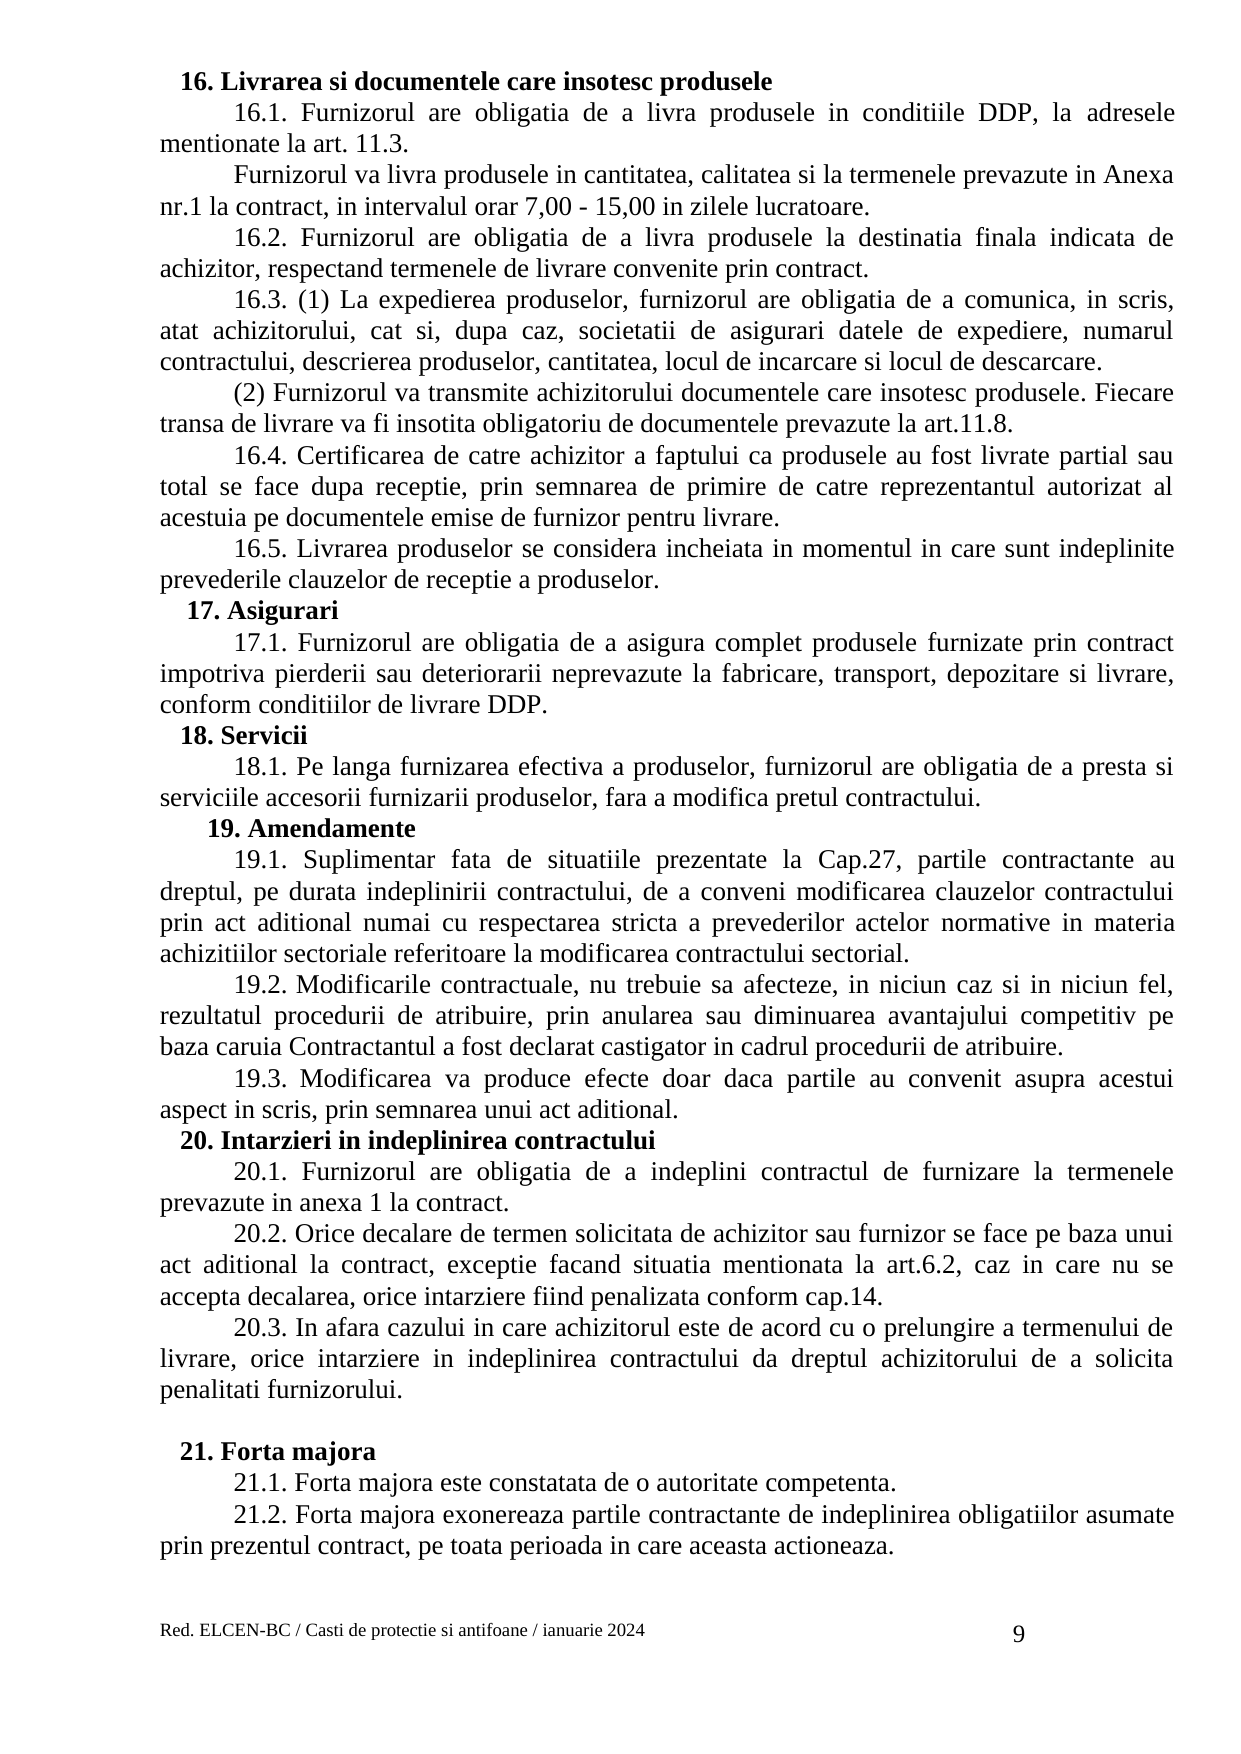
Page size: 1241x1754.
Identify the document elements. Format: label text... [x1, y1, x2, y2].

text 19. Amendamente [159, 812, 1175, 844]
text Furnizorul va livra produsele in cantitatea, calitatea si la termenele prevazute in Anexa nr.1 la contract, in intervalul orar 7,00 - 15,00 in zilele lucratoare. [159, 158, 1175, 221]
text 18.1. Pe langa furnizarea efectiva a produselor, furnizorul are obligatia de a presta si serviciile accesorii furnizarii produselor, fara a modifica pretul contractului. [159, 750, 1175, 812]
text 16.1. Furnizorul are obligatia de a livra produsele in conditiile DDP, la adresele mentionate la art. 11.3. [159, 96, 1175, 158]
text 20. Intarzieri in indeplinirea contractului [159, 1124, 1175, 1155]
text 20.1. Furnizorul are obligatia de a indeplini contractul de furnizare la termenele prevazute in anexa 1 la contract. [159, 1155, 1175, 1217]
text 18. Servicii [159, 719, 1175, 750]
text (2) Furnizorul va transmite achizitorului documentele care insotesc produsele. Fiecare transa de livrare va fi insotita obligatoriu de documentele prevazute la art.11.8. [159, 376, 1175, 439]
text 19.2. Modificarile contractuale, nu trebuie sa afecteze, in niciun caz si in niciun fel, rezultatul procedurii de atribuire, prin anularea sau diminuarea avantajului competitiv pe baza caruia Contractantul a fost declarat castigator in cadrul procedurii de atribuire. [159, 968, 1175, 1062]
text 21.1. Forta majora este constatata de o autoritate competenta. [159, 1467, 1175, 1498]
text 17. Asigurari [159, 594, 1175, 626]
text 16.2. Furnizorul are obligatia de a livra produsele la destinatia finala indicata de achizitor, respectand termenele de livrare convenite prin contract. [159, 221, 1175, 283]
list 19.3. Modificarea va produce efecte doar daca partile au convenit asupra acestui aspect in scris, prin semnarea unui act aditional. [159, 1062, 1175, 1124]
text 16.3. (1) La expedierea produselor, furnizorul are obligatia de a comunica, in scris, atat achizitorului, cat si, dupa caz, societatii de asigurari datele de expediere, numarul contractului, descrierea produselor, cantitatea, locul de incarcare si locul de descarcare. [159, 283, 1175, 376]
text 16.5. Livrarea produselor se considera incheiata in momentul in care sunt indeplinite prevederile clauzelor de receptie a produselor. [159, 532, 1175, 594]
text 21.2. Forta majora exonereaza partile contractante de indeplinirea obligatiilor asumate prin prezentul contract, pe toata perioada in care aceasta actioneaza. [159, 1498, 1175, 1560]
text 19.1. Suplimentar fata de situatiile prezentate la Cap.27, partile contractante au dreptul, pe durata indeplinirii contractului, de a conveni modificarea clauzelor contractului prin act aditional numai cu respectarea stricta a prevederilor actelor normative in materia achizitiilor sectoriale referitoare la modificarea contractului sectorial. [159, 844, 1175, 968]
text 16.4. Certificarea de catre achizitor a faptului ca produsele au fost livrate partial sau total se face dupa receptie, prin semnarea de primire de catre reprezentantul autorizat al acestuia pe documentele emise de furnizor pentru livrare. [159, 439, 1175, 532]
text 16. Livrarea si documentele care insotesc produsele [159, 65, 1175, 96]
text 20.2. Orice decalare de termen solicitata de achizitor sau furnizor se face pe baza unui act aditional la contract, exceptie facand situatia mentionata la art.6.2, caz in care nu se accepta decalarea, orice intarziere fiind penalizata conform cap.14. [159, 1217, 1175, 1311]
text 20.3. In afara cazului in care achizitorul este de acord cu o prelungire a termenului de livrare, orice intarziere in indeplinirea contractului da dreptul achizitorului de a solicita penalitati furnizorului. [159, 1311, 1175, 1404]
text 17.1. Furnizorul are obligatia de a asigura complet produsele furnizate prin contract impotriva pierderii sau deteriorarii neprevazute la fabricare, transport, depozitare si livrare, conform conditiilor de livrare DDP. [159, 626, 1175, 719]
text 21. Forta majora [159, 1435, 1175, 1467]
